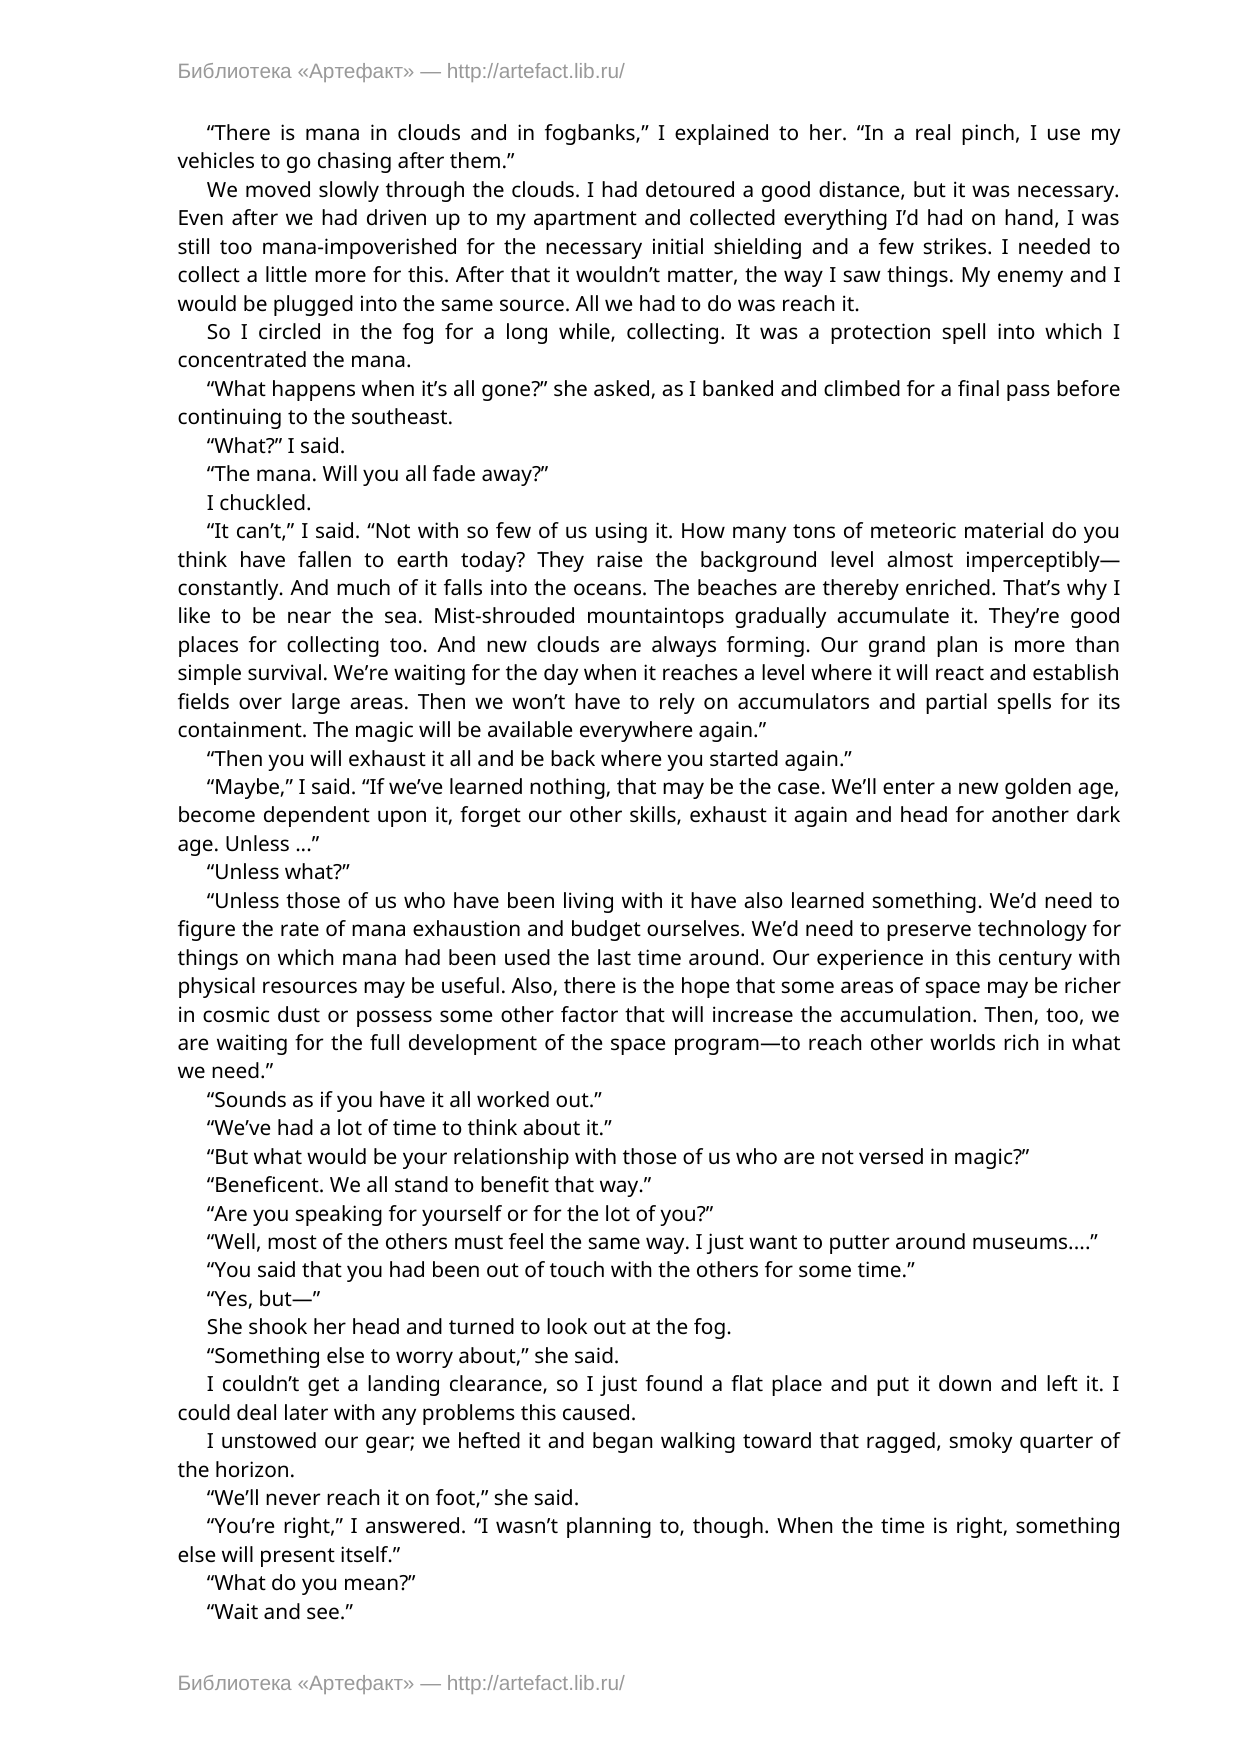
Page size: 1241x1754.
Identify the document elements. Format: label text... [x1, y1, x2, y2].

text “Are you speaking for yourself or for the lot of you?” [177, 1199, 1122, 1227]
text She shook her head and turned to look out at the fog. [177, 1312, 1122, 1341]
text “What happens when it’s all gone?” she asked, as I banked and climbed for a final pass before continuing to the southeast. [177, 374, 1122, 431]
text “Beneficent. We all stand to benefit that way.” [177, 1170, 1122, 1199]
text I unstowed our gear; we hefted it and began walking toward that ragged, smoky quarter of the horizon. [177, 1426, 1122, 1483]
text We moved slowly through the clouds. I had detoured a good distance, but it was necessary. Even after we had driven up to my apartment and collected everything I’d had on hand, I was still too mana-impoverished for the necessary initial shielding and a few strikes. I needed to collect a little more for this. After that it wouldn’t matter, the way I saw things. My enemy and I would be plugged into the same source. All we had to do was reach it. [177, 175, 1122, 317]
text I couldn’t get a landing clearance, so I just found a flat place and put it down and left it. I could deal later with any problems this caused. [177, 1369, 1122, 1426]
text “We’ve had a lot of time to think about it.” [177, 1113, 1122, 1142]
text I chuckled. [177, 488, 1122, 516]
text “Maybe,” I said. “If we’ve learned nothing, that may be the case. We’ll enter a new golden age, become dependent upon it, forget our other skills, exhaust it again and head for another dark age. Unless ...” [177, 772, 1122, 857]
text “It can’t,” I said. “Not with so few of us using it. How many tons of meteoric material do you think have fallen to earth today? They raise the background level almost imperceptibly—constantly. And much of it falls into the oceans. The beaches are thereby enriched. That’s why I like to be near the sea. Mist-shrouded mountaintops gradually accumulate it. They’re good places for collecting too. And new clouds are always forming. Our grand plan is more than simple survival. We’re waiting for the day when it reaches a level where it will react and establish fields over large areas. Then we won’t have to rely on accumulators and partial spells for its containment. The magic will be available everywhere again.” [177, 516, 1122, 744]
text “There is mana in clouds and in fogbanks,” I explained to her. “In a real pinch, I use my vehicles to go chasing after them.” [177, 118, 1122, 175]
text So I circled in the fog for a long while, collecting. It was a protection spell into which I concentrated the mana. [177, 317, 1122, 374]
text “Wait and see.” [177, 1597, 1122, 1625]
text “Unless what?” [177, 857, 1122, 886]
text “What do you mean?” [177, 1568, 1122, 1597]
text “What?” I said. [177, 431, 1122, 459]
text “Well, most of the others must feel the same way. I just want to putter around museums....” [177, 1227, 1122, 1256]
text “Unless those of us who have been living with it have also learned something. We’d need to figure the rate of mana exhaustion and budget ourselves. We’d need to preserve technology for things on which mana had been used the last time around. Our experience in this century with physical resources may be useful. Also, there is the hope that some areas of space may be richer in cosmic dust or possess some other factor that will increase the accumulation. Then, too, we are waiting for the full development of the space program—to reach other worlds rich in what we need.” [177, 886, 1122, 1085]
text “You’re right,” I answered. “I wasn’t planning to, though. When the time is right, something else will present itself.” [177, 1512, 1122, 1568]
text “Sounds as if you have it all worked out.” [177, 1085, 1122, 1113]
text “Something else to worry about,” she said. [177, 1341, 1122, 1369]
text “Then you will exhaust it all and be back where you started again.” [177, 744, 1122, 772]
text “But what would be your relationship with those of us who are not versed in magic?” [177, 1142, 1122, 1170]
text “You said that you had been out of touch with the others for some time.” [177, 1256, 1122, 1284]
text “The mana. Will you all fade away?” [177, 459, 1122, 488]
text “Yes, but—” [177, 1284, 1122, 1312]
text “We’ll never reach it on foot,” she said. [177, 1483, 1122, 1512]
